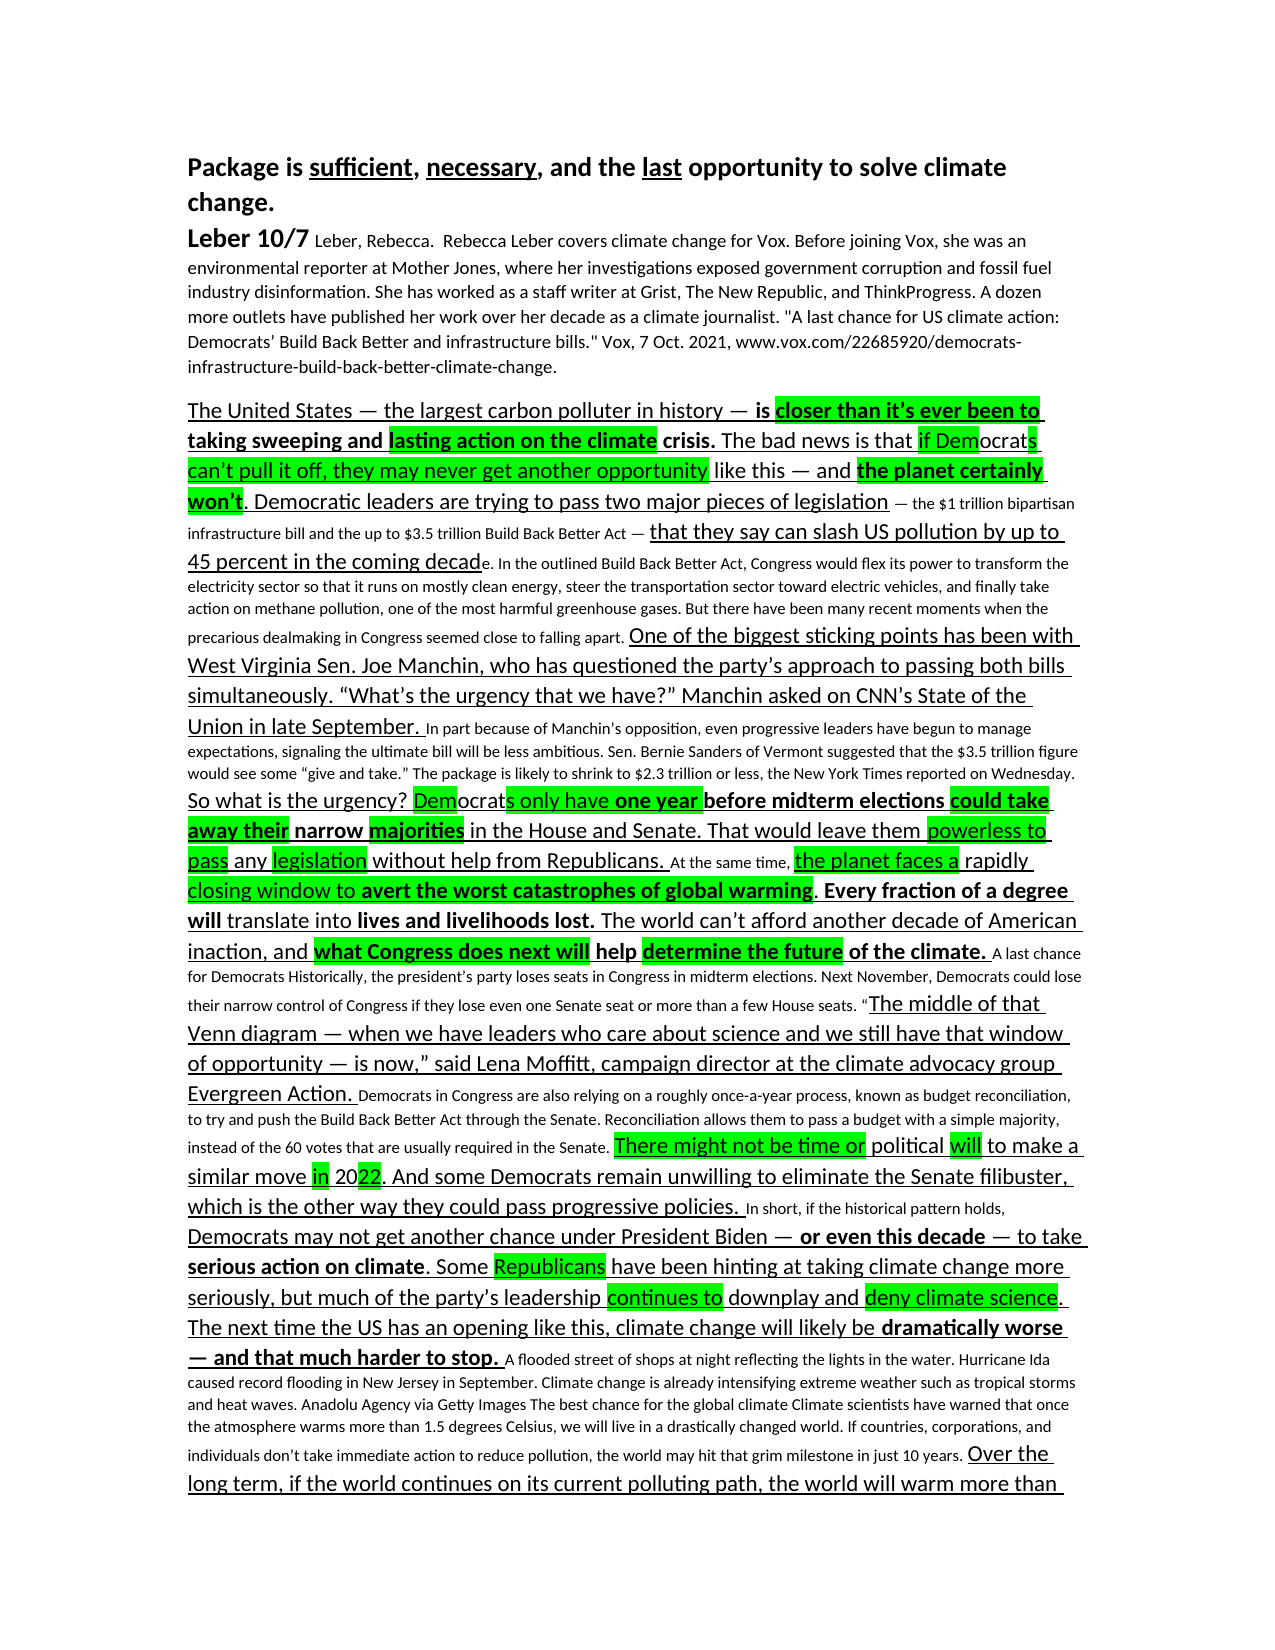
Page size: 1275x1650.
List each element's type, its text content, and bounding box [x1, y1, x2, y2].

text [187, 1247, 1087, 1497]
subtitle Package is sufficient, necessary, and the last opportunity to solve climate change. [187, 150, 1087, 219]
text Leber 10/7 Leber, Rebecca. Rebecca Leber covers climate change for Vox. Before joining Vox, she was an environmental reporter at Mother Jones, where her investigations exposed government corruption and fossil fuel industry disinformation. She has worked as a staff writer at Grist, The New Republic, and ThinkProgress. A dozen more outlets have published her work over her decade as a climate journalist. "A last chance for US climate action: Democrats’ Build Back Better and infrastructure bills." Vox, 7 Oct. 2021, www.vox.com/22685920/democrats-infrastructure-build-back-better-climate-change. [187, 221, 1087, 378]
